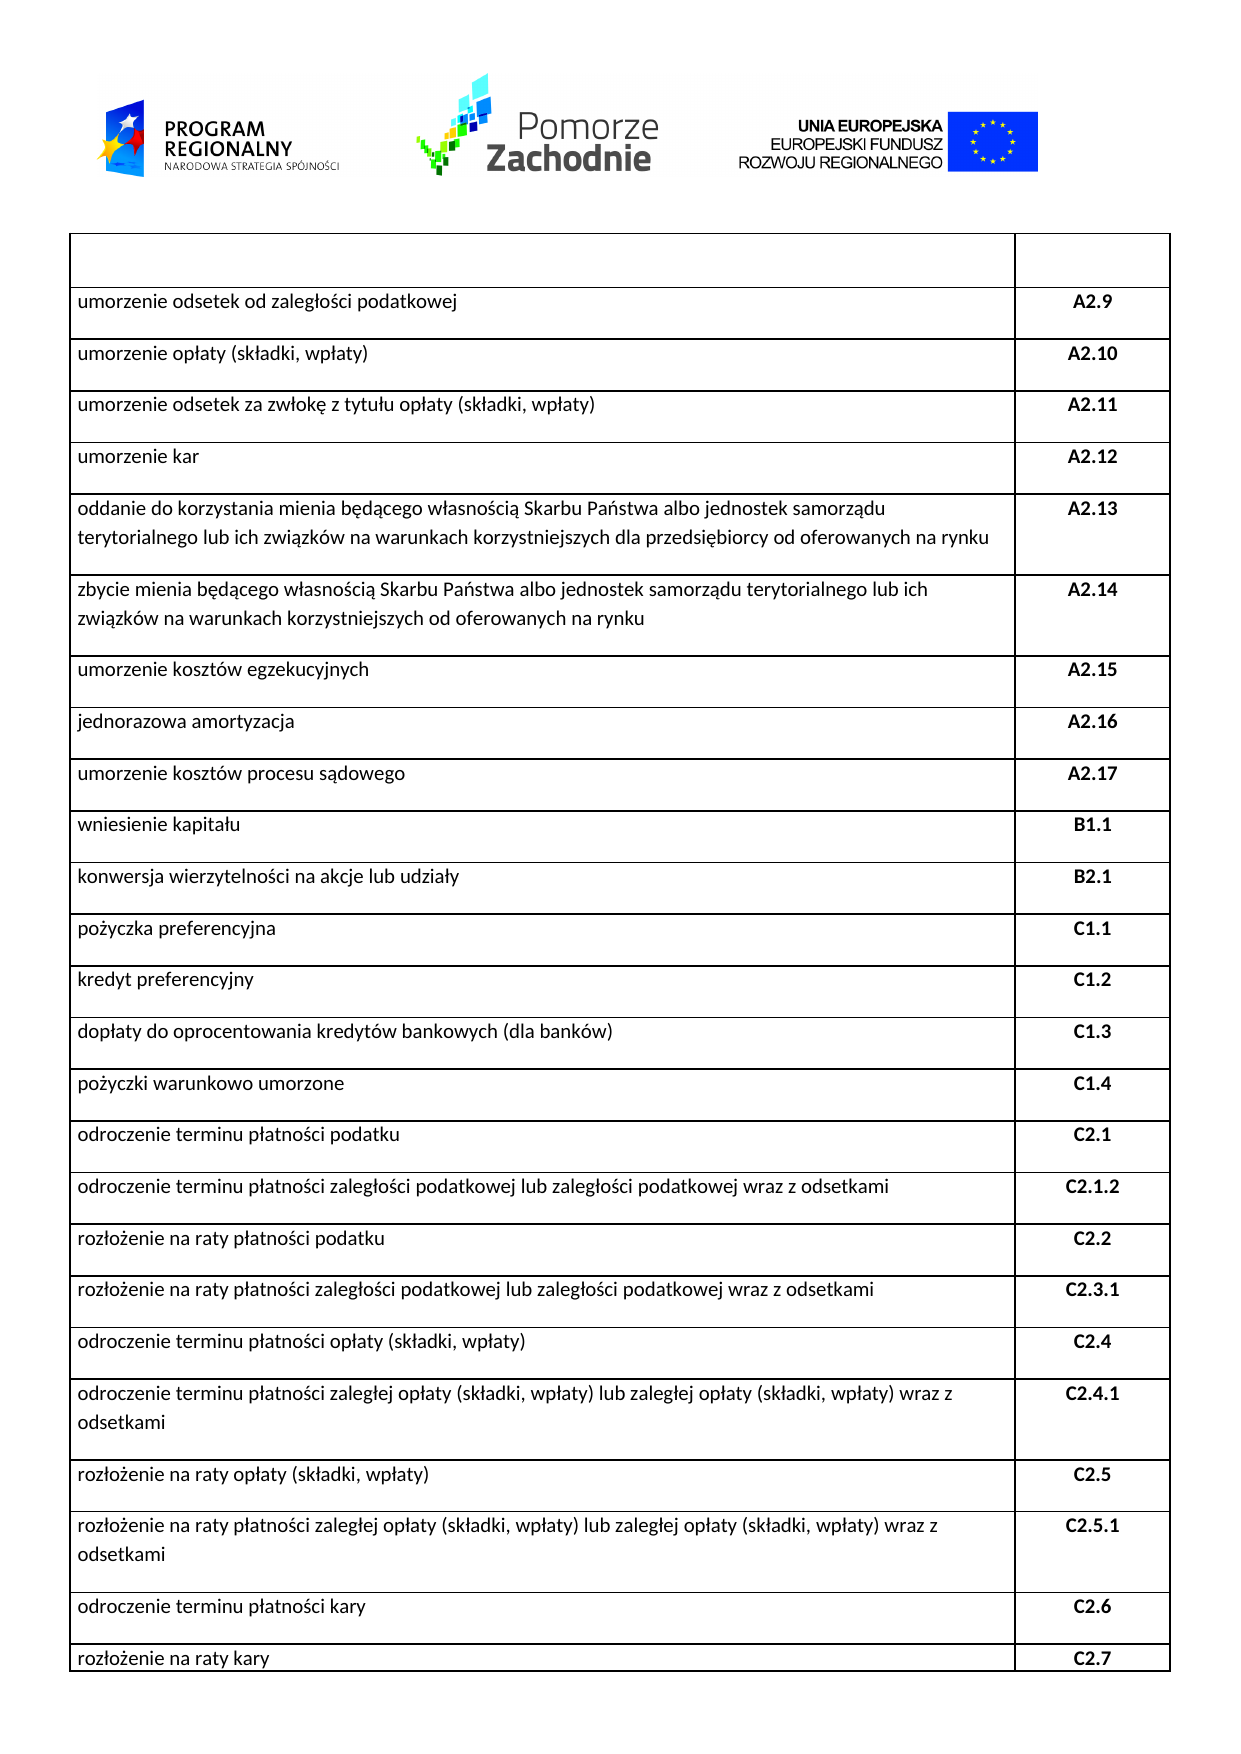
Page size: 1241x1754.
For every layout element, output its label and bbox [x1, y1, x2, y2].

picture [96, 73, 1038, 177]
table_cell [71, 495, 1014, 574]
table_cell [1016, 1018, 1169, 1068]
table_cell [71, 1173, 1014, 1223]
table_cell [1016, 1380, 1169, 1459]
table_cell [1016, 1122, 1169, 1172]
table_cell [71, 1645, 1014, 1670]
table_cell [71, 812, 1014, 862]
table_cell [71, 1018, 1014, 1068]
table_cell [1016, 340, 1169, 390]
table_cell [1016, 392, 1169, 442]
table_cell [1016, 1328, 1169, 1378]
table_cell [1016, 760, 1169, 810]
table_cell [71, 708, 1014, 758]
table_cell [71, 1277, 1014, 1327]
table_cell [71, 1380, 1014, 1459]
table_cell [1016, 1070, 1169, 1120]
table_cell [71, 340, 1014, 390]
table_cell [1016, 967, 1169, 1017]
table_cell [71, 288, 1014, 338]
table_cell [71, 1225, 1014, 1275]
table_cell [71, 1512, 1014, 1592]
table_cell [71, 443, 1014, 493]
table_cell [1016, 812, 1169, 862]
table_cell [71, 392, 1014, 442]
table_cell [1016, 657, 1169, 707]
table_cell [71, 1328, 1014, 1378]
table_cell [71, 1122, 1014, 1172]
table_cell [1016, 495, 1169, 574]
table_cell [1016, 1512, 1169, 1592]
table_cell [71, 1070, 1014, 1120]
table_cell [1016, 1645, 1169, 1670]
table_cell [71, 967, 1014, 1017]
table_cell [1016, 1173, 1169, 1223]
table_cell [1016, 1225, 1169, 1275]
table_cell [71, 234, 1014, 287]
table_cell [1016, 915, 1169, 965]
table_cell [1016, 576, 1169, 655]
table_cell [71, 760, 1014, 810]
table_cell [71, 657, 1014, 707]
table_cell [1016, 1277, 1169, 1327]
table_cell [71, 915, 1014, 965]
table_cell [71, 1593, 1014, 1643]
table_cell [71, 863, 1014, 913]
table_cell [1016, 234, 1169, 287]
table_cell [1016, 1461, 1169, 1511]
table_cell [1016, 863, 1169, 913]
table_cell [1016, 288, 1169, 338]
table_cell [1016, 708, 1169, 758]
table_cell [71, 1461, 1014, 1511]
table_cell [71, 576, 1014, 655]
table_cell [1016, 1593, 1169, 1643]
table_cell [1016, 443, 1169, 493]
